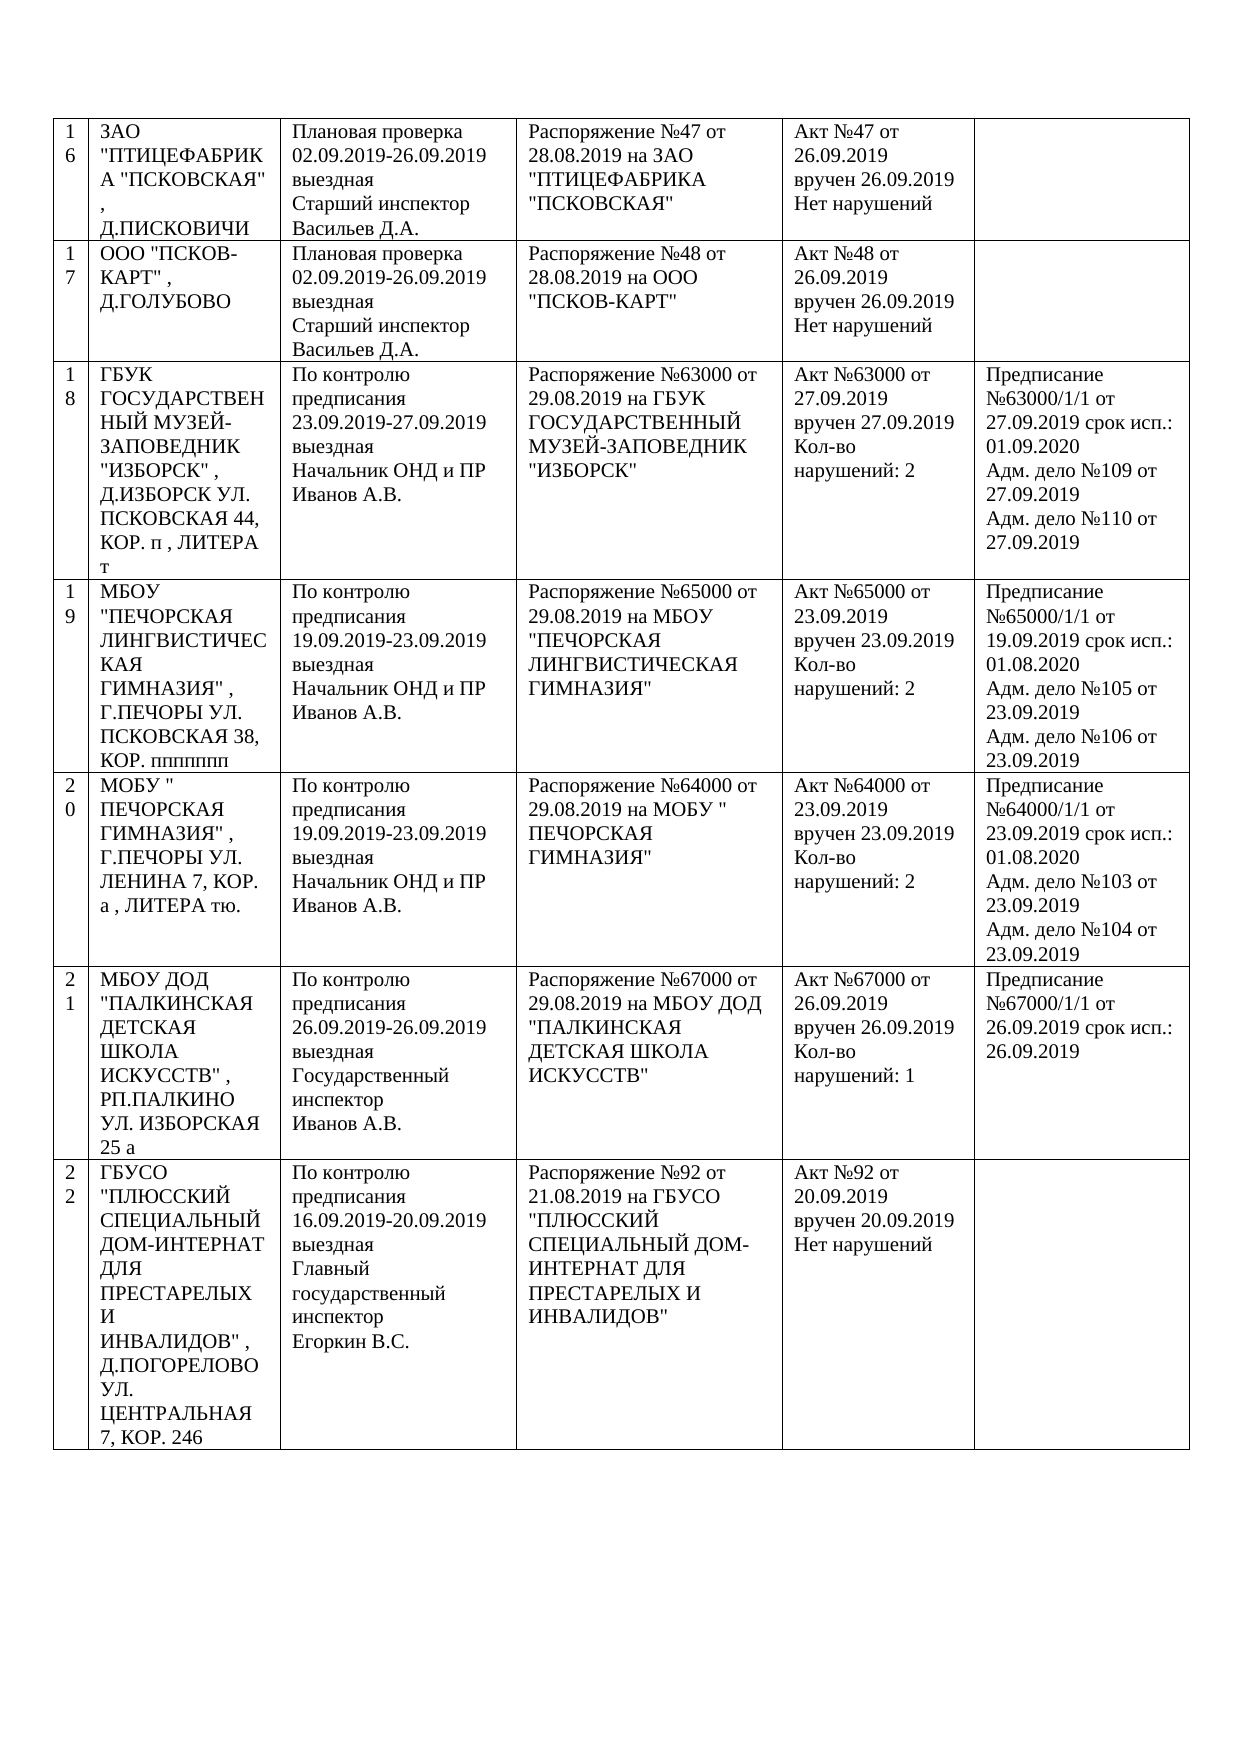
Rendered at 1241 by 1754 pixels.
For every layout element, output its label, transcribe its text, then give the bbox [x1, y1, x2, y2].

table_cell Акт №65000 от 23.09.2019 вручен 23.09.2019 Кол-во нарушений: 2 [783, 580, 974, 772]
table_cell 19 [54, 580, 88, 772]
table_cell Распоряжение №63000 от 29.08.2019 на ГБУК ГОСУДАРСТВЕННЫЙ МУЗЕЙ-ЗАПОВЕДНИК "ИЗБОРСК" [517, 362, 782, 578]
table_cell Акт №67000 от 26.09.2019 вручен 26.09.2019 Кол-во нарушений: 1 [783, 967, 974, 1159]
table_cell Акт №64000 от 23.09.2019 вручен 23.09.2019 Кол-во нарушений: 2 [783, 773, 974, 966]
table_cell Акт №92 от 20.09.2019 вручен 20.09.2019 Нет нарушений [783, 1160, 974, 1449]
table_cell МБОУ "ПЕЧОРСКАЯ ЛИНГВИСТИЧЕСКАЯ ГИМНАЗИЯ" , Г.ПЕЧОРЫ УЛ. ПСКОВСКАЯ 38, КОР. ппппппп [89, 580, 280, 772]
table_cell Плановая проверка 02.09.2019-26.09.2019 выездная Старший инспектор Васильев Д.А. [281, 241, 516, 361]
table_cell Предписание №67000/1/1 от 26.09.2019 срок исп.: 26.09.2019 [975, 967, 1189, 1159]
table_cell Распоряжение №48 от 28.08.2019 на ООО "ПСКОВ-КАРТ" [517, 241, 782, 361]
table_cell МОБУ " ПЕЧОРСКАЯ ГИМНАЗИЯ" , Г.ПЕЧОРЫ УЛ. ЛЕНИНА 7, КОР. а , ЛИТЕРА тю. [89, 773, 280, 966]
table_cell 17 [54, 241, 88, 361]
table_cell По контролю предписания 26.09.2019-26.09.2019 выездная Государственный инспектор Иванов А.В. [281, 967, 516, 1159]
table_cell Плановая проверка 02.09.2019-26.09.2019 выездная Старший инспектор Васильев Д.А. [281, 119, 516, 239]
table_cell [975, 119, 1189, 239]
table_cell Предписание №65000/1/1 от 19.09.2019 срок исп.: 01.08.2020 Адм. дело №105 от 23.09.2019 Адм. дело №106 от 23.09.2019 [975, 580, 1189, 772]
table_cell Предписание №63000/1/1 от 27.09.2019 срок исп.: 01.09.2020 Адм. дело №109 от 27.09.2019 Адм. дело №110 от 27.09.2019 [975, 362, 1189, 578]
table_cell 22 [54, 1160, 88, 1449]
table_cell 18 [54, 362, 88, 578]
table_cell МБОУ ДОД "ПАЛКИНСКАЯ ДЕТСКАЯ ШКОЛА ИСКУССТВ" , РП.ПАЛКИНО УЛ. ИЗБОРСКАЯ 25 а [89, 967, 280, 1159]
table_cell [975, 1160, 1189, 1449]
table_cell Акт №48 от 26.09.2019 вручен 26.09.2019 Нет нарушений [783, 241, 974, 361]
table_cell Распоряжение №92 от 21.08.2019 на ГБУСО "ПЛЮССКИЙ СПЕЦИАЛЬНЫЙ ДОМ-ИНТЕРНАТ ДЛЯ ПРЕСТАРЕЛЫХ И ИНВАЛИДОВ" [517, 1160, 782, 1449]
table_cell ГБУСО "ПЛЮССКИЙ СПЕЦИАЛЬНЫЙ ДОМ-ИНТЕРНАТ ДЛЯ ПРЕСТАРЕЛЫХ И ИНВАЛИДОВ" , Д.ПОГОРЕЛОВО УЛ. ЦЕНТРАЛЬНАЯ 7, КОР. 246 [89, 1160, 280, 1449]
table_cell [975, 241, 1189, 361]
table_cell 21 [54, 967, 88, 1159]
table_cell ГБУК ГОСУДАРСТВЕННЫЙ МУЗЕЙ-ЗАПОВЕДНИК "ИЗБОРСК" , Д.ИЗБОРСК УЛ. ПСКОВСКАЯ 44, КОР. п , ЛИТЕРА т [89, 362, 280, 578]
table_cell Распоряжение №65000 от 29.08.2019 на МБОУ "ПЕЧОРСКАЯ ЛИНГВИСТИЧЕСКАЯ ГИМНАЗИЯ" [517, 580, 782, 772]
table_cell Распоряжение №64000 от 29.08.2019 на МОБУ " ПЕЧОРСКАЯ ГИМНАЗИЯ" [517, 773, 782, 966]
table_cell Распоряжение №47 от 28.08.2019 на ЗАО "ПТИЦЕФАБРИКА "ПСКОВСКАЯ" [517, 119, 782, 239]
table_cell Акт №47 от 26.09.2019 вручен 26.09.2019 Нет нарушений [783, 119, 974, 239]
table_cell ООО "ПСКОВ-КАРТ" , Д.ГОЛУБОВО [89, 241, 280, 361]
table_cell По контролю предписания 23.09.2019-27.09.2019 выездная Начальник ОНД и ПР Иванов А.В. [281, 362, 516, 578]
table_cell 20 [54, 773, 88, 966]
table_cell Предписание №64000/1/1 от 23.09.2019 срок исп.: 01.08.2020 Адм. дело №103 от 23.09.2019 Адм. дело №104 от 23.09.2019 [975, 773, 1189, 966]
table_cell Распоряжение №67000 от 29.08.2019 на МБОУ ДОД "ПАЛКИНСКАЯ ДЕТСКАЯ ШКОЛА ИСКУССТВ" [517, 967, 782, 1159]
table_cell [281, 1160, 516, 1449]
table_cell По контролю предписания 19.09.2019-23.09.2019 выездная Начальник ОНД и ПР Иванов А.В. [281, 773, 516, 966]
table_cell ЗАО "ПТИЦЕФАБРИКА "ПСКОВСКАЯ" , Д.ПИСКОВИЧИ [89, 119, 280, 239]
table_cell 16 [54, 119, 88, 239]
table_cell Акт №63000 от 27.09.2019 вручен 27.09.2019 Кол-во нарушений: 2 [783, 362, 974, 578]
table_cell По контролю предписания 19.09.2019-23.09.2019 выездная Начальник ОНД и ПР Иванов А.В. [281, 580, 516, 772]
